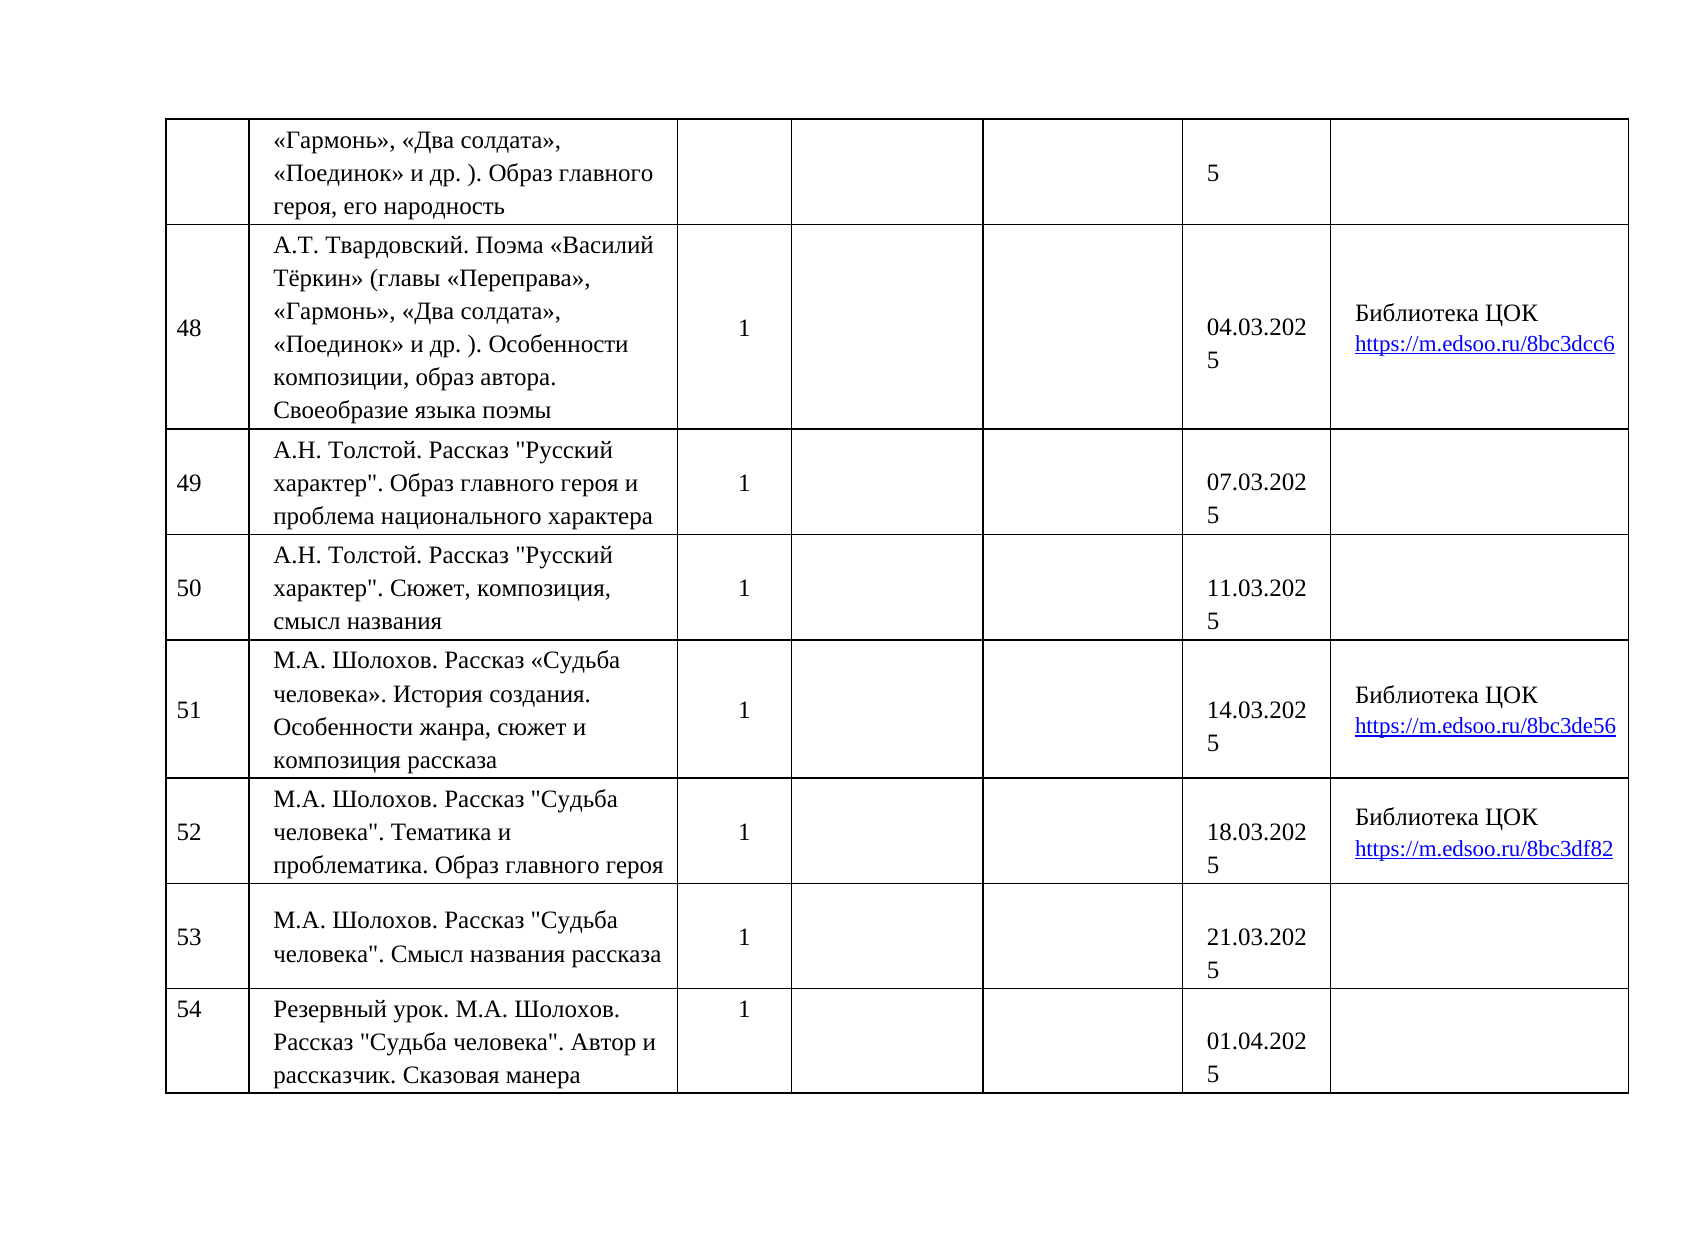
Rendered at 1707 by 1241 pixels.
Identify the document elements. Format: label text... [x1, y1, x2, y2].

table_cell [984, 641, 1182, 777]
table_cell М.А. Шолохов. Рассказ «Судьба человека». История создания. Особенности жанра, сюжет и композиция рассказа [250, 641, 677, 777]
table_cell 53 [167, 884, 248, 987]
table_cell Библиотека ЦОК https://m.edsoo.ru/8bc3dcc6 [1331, 225, 1628, 428]
table_cell А.Т. Твардовский. Поэма «Василий Тёркин» (главы «Переправа», «Гармонь», «Два солдата», «Поединок» и др. ). Особенности композиции, образ автора. Своеобразие языка поэмы [250, 225, 677, 428]
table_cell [1331, 120, 1628, 223]
table_cell [984, 779, 1182, 883]
table_cell Библиотека ЦОК https://m.edsoo.ru/8bc3de56 [1331, 641, 1628, 777]
table_cell [792, 430, 982, 533]
table_cell 21.03.2025 [1183, 884, 1330, 987]
table_cell [792, 884, 982, 987]
table_cell [984, 430, 1182, 533]
table_cell 1 [678, 120, 791, 223]
table_cell Библиотека ЦОК https://m.edsoo.ru/8bc3df82 [1331, 779, 1628, 883]
table_cell 1 [678, 641, 791, 777]
table_cell 1 [678, 225, 791, 428]
table_cell 07.03.2025 [1183, 430, 1330, 533]
table_cell 52 [167, 779, 248, 883]
table_cell А.Н. Толстой. Рассказ "Русский характер". Сюжет, композиция, смысл названия [250, 535, 677, 639]
table_cell [984, 535, 1182, 639]
table_cell 49 [167, 430, 248, 533]
table_cell [1331, 884, 1628, 987]
table_cell 1 [678, 884, 791, 987]
table_cell [792, 989, 982, 1092]
table_cell 48 [167, 225, 248, 428]
table_cell [792, 225, 982, 428]
table_cell 51 [167, 641, 248, 777]
table_cell [1331, 535, 1628, 639]
table_cell 1 [678, 535, 791, 639]
table_cell 18.03.2025 [1183, 779, 1330, 883]
table_cell [1331, 989, 1628, 1092]
table_cell [1331, 430, 1628, 533]
table_cell [984, 989, 1182, 1092]
table_cell 11.03.2025 [1183, 535, 1330, 639]
table_cell [984, 120, 1182, 223]
table_cell 01.04.2025 [1183, 989, 1330, 1092]
table_cell 1 [678, 430, 791, 533]
table_cell 28.02.2025 [1183, 120, 1330, 223]
table_cell 14.03.2025 [1183, 641, 1330, 777]
table_cell [984, 884, 1182, 987]
table_cell [984, 225, 1182, 428]
table_cell 50 [167, 535, 248, 639]
table_cell 54 [167, 989, 248, 1092]
table_cell 04.03.2025 [1183, 225, 1330, 428]
table_cell 47 [167, 120, 248, 223]
table_cell [792, 120, 982, 223]
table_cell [250, 120, 677, 223]
table_cell М.А. Шолохов. Рассказ "Судьба человека". Смысл названия рассказа [250, 884, 677, 987]
table_cell [792, 641, 982, 777]
table_cell 1 [678, 989, 791, 1092]
table_cell 1 [678, 779, 791, 883]
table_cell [250, 989, 677, 1092]
table_cell М.А. Шолохов. Рассказ "Судьба человека". Тематика и проблематика. Образ главного героя [250, 779, 677, 883]
table_cell А.Н. Толстой. Рассказ "Русский характер". Образ главного героя и проблема национального характера [250, 430, 677, 533]
table_cell [792, 535, 982, 639]
table_cell [792, 779, 982, 883]
